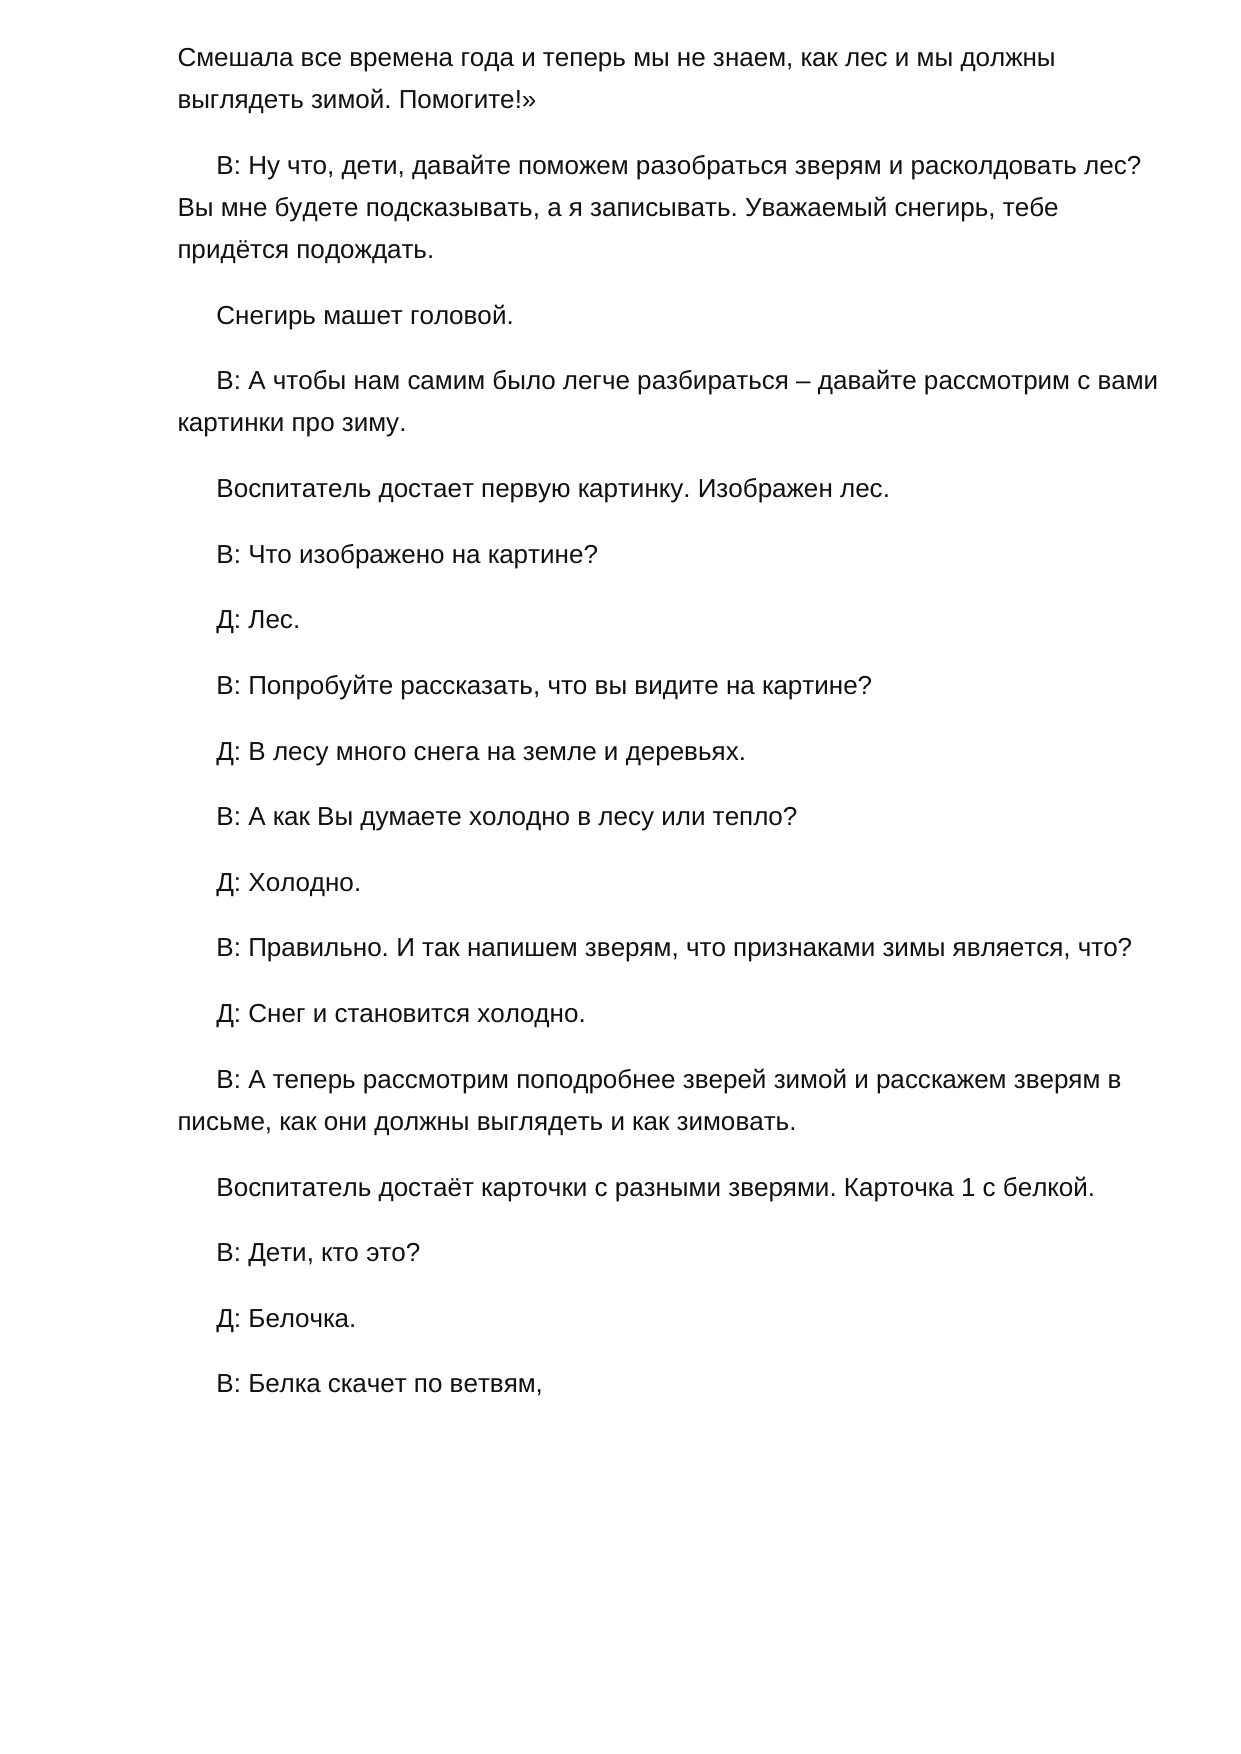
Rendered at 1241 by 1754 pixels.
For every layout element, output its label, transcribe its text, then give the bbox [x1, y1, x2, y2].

text В: Дети, кто это? [177, 1225, 1167, 1267]
text Д: Лес. [177, 592, 1167, 634]
text Воспитатель достаёт карточки с разными зверями. Карточка 1 с белкой. [177, 1159, 1167, 1201]
text Д: Холодно. [177, 854, 1167, 897]
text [177, 29, 1167, 114]
text В: Что изображено на картине? [177, 526, 1167, 569]
text В: А как Вы думаете холодно в лесу или тепло? [177, 789, 1167, 831]
text В: А теперь рассмотрим поподробнее зверей зимой и расскажем зверям в письме, как они должны выглядеть и как зимовать. [177, 1051, 1167, 1136]
text Снегирь машет головой. [177, 287, 1167, 329]
text В: Белка скачет по ветвям, [177, 1356, 1167, 1398]
text В: Ну что, дети, давайте поможем разобраться зверям и расколдовать лес? Вы мне будете подсказывать, а я записывать. Уважаемый снегирь, тебе придётся подождать. [177, 137, 1167, 264]
text В: А чтобы нам самим было легче разбираться – давайте рассмотрим с вами картинки про зиму. [177, 353, 1167, 437]
text Д: В лесу много снега на земле и деревьях. [177, 723, 1167, 766]
text В: Попробуйте рассказать, что вы видите на картине? [177, 658, 1167, 700]
text Д: Белочка. [177, 1291, 1167, 1333]
text В: Правильно. И так напишем зверям, что признаками зимы является, что? [177, 920, 1167, 962]
text Д: Снег и становится холодно. [177, 986, 1167, 1028]
text Воспитатель достает первую картинку. Изображен лес. [177, 461, 1167, 503]
